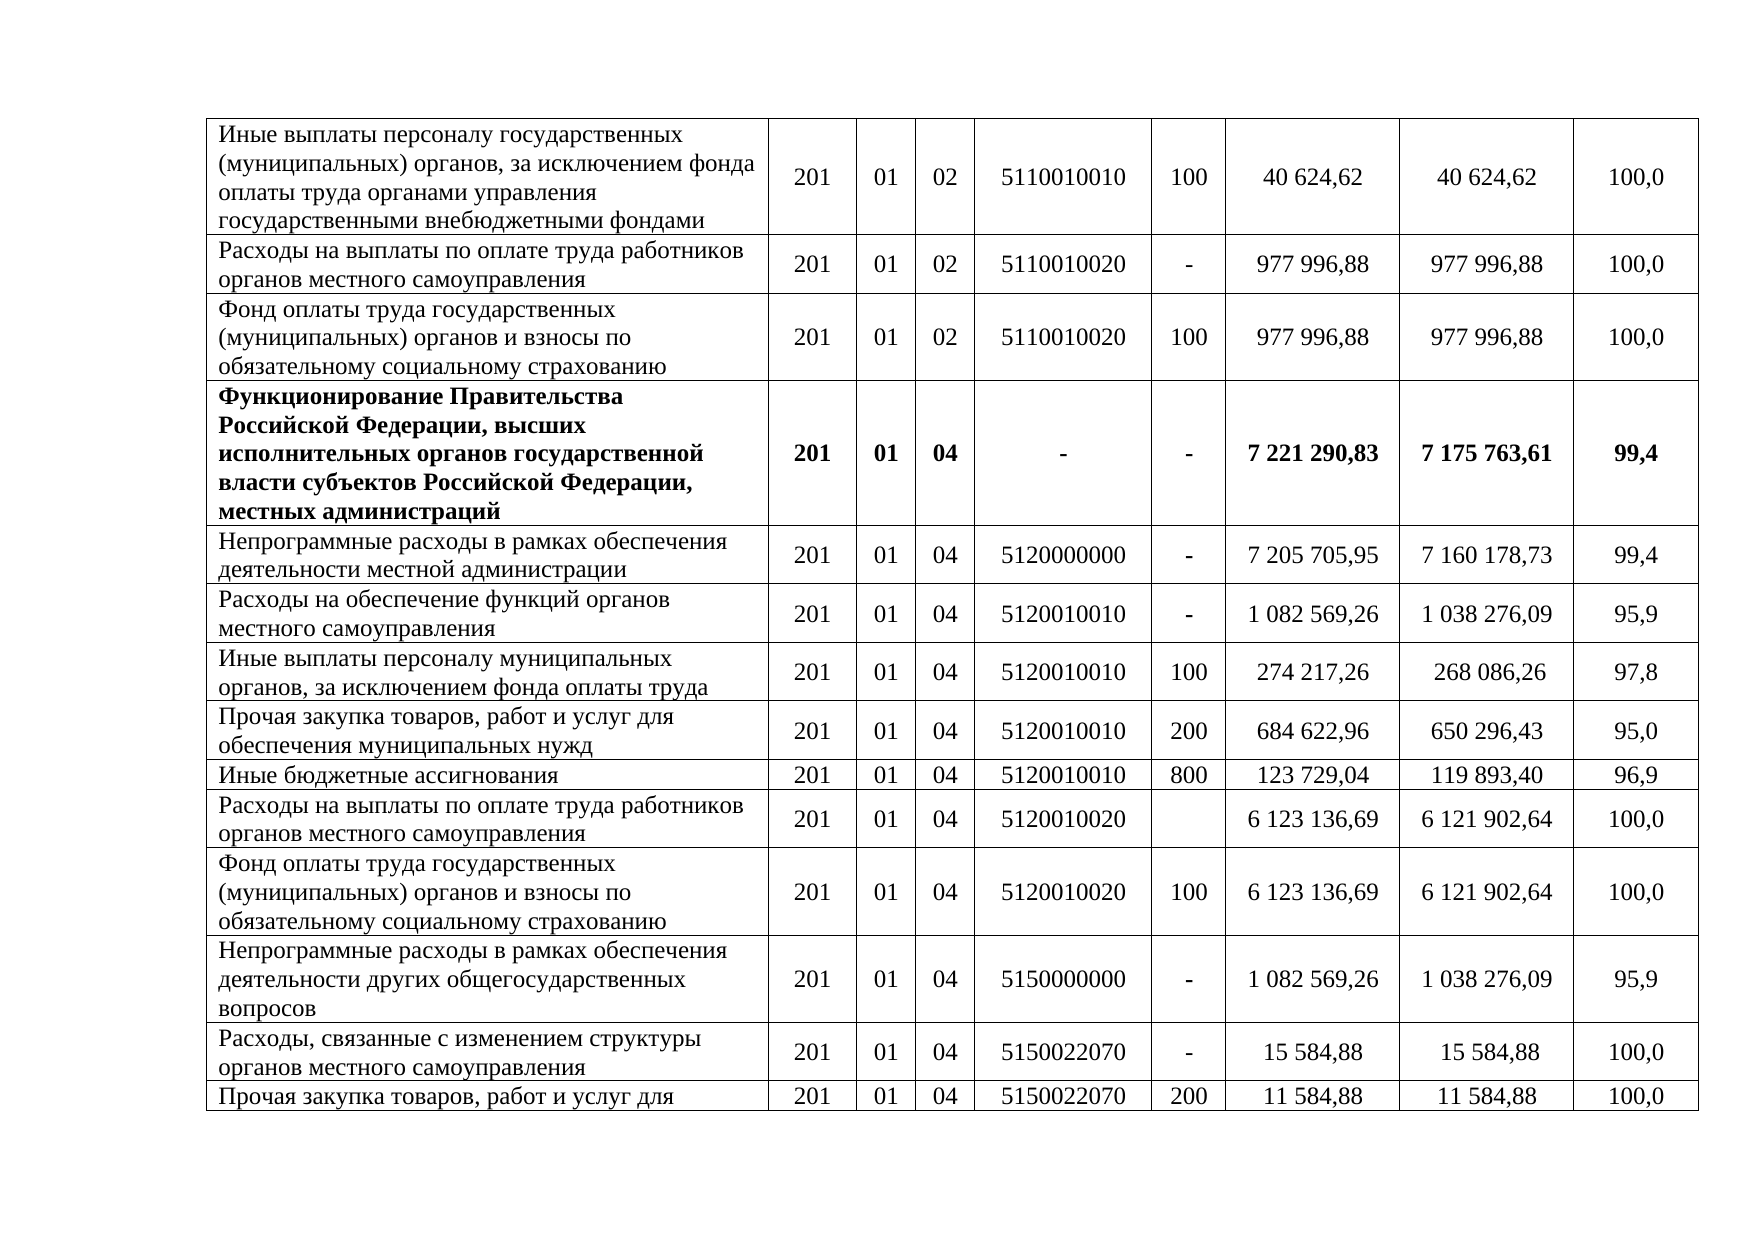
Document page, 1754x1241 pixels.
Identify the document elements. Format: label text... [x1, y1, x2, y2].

table_cell 100 [1152, 294, 1225, 380]
table_cell 04 [916, 526, 974, 583]
table_cell 100 [1152, 848, 1225, 934]
table_cell 7 221 290,83 [1226, 381, 1399, 525]
table_cell 04 [916, 760, 974, 789]
table_cell 1 082 569,26 [1226, 584, 1399, 642]
table_cell 977 996,88 [1400, 235, 1573, 293]
table_cell 01 [857, 701, 915, 759]
table_cell - [1152, 936, 1225, 1022]
table_cell 11 584,88 [1226, 1081, 1399, 1110]
table_cell 7 205 705,95 [1226, 526, 1399, 583]
table_cell 5110010010 [975, 119, 1151, 234]
table_cell 201 [769, 119, 856, 234]
table_cell Расходы, связанные с изменением структуры органов местного самоуправления [207, 1023, 768, 1080]
table_cell 201 [769, 584, 856, 642]
table_cell - [975, 381, 1151, 525]
table_cell 04 [916, 643, 974, 700]
table_cell 6 123 136,69 [1226, 848, 1399, 934]
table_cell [207, 1081, 768, 1110]
table_cell 01 [857, 760, 915, 789]
table_cell 04 [916, 1023, 974, 1080]
table_cell 01 [857, 526, 915, 583]
table_cell 1 038 276,09 [1400, 584, 1573, 642]
table_cell 15 584,88 [1226, 1023, 1399, 1080]
table_cell 800 [1152, 760, 1225, 789]
table_cell 6 121 902,64 [1400, 848, 1573, 934]
table_cell - [1152, 584, 1225, 642]
table_cell Расходы на выплаты по оплате труда работников органов местного самоуправления [207, 790, 768, 847]
table_cell 100,0 [1574, 235, 1698, 293]
table_cell 650 296,43 [1400, 701, 1573, 759]
table_cell Непрограммные расходы в рамках обеспечения деятельности местной администрации [207, 526, 768, 583]
table_cell 5120010010 [975, 643, 1151, 700]
table_cell 5120010010 [975, 584, 1151, 642]
table_cell 100,0 [1574, 119, 1698, 234]
table_cell 5120010010 [975, 760, 1151, 789]
table_cell 5110010020 [975, 294, 1151, 380]
table_cell Непрограммные расходы в рамках обеспечения деятельности других общегосударственных вопросов [207, 936, 768, 1022]
table_cell Иные бюджетные ассигнования [207, 760, 768, 789]
table_cell 01 [857, 235, 915, 293]
table_cell 100,0 [1574, 848, 1698, 934]
table_cell 01 [857, 643, 915, 700]
table_cell Функционирование Правительства Российской Федерации, высших исполнительных органов государственной власти субъектов Российской Федерации, местных администраций [207, 381, 768, 525]
table_cell 100,0 [1574, 1081, 1698, 1110]
table_cell 01 [857, 294, 915, 380]
table_cell 119 893,40 [1400, 760, 1573, 789]
table_cell 5150000000 [975, 936, 1151, 1022]
table_cell 5120010020 [975, 848, 1151, 934]
table_cell 201 [769, 1023, 856, 1080]
table_cell 04 [916, 936, 974, 1022]
table_cell 100,0 [1574, 790, 1698, 847]
table_cell 123 729,04 [1226, 760, 1399, 789]
table_cell 201 [769, 701, 856, 759]
table_cell 01 [857, 1081, 915, 1110]
table_cell 201 [769, 643, 856, 700]
table_cell 15 584,88 [1400, 1023, 1573, 1080]
table_cell 95,9 [1574, 584, 1698, 642]
table_cell 5120000000 [975, 526, 1151, 583]
table_cell - [1152, 1023, 1225, 1080]
table_cell Расходы на обеспечение функций органов местного самоуправления [207, 584, 768, 642]
table_cell 5120010020 [975, 790, 1151, 847]
table_cell 02 [916, 119, 974, 234]
table_cell 200 [1152, 701, 1225, 759]
table_cell 01 [857, 848, 915, 934]
table_cell 6 123 136,69 [1226, 790, 1399, 847]
table_cell 5110010020 [975, 235, 1151, 293]
table_cell 04 [916, 584, 974, 642]
table_cell 01 [857, 936, 915, 1022]
table_cell 01 [857, 119, 915, 234]
table_cell 100,0 [1574, 294, 1698, 380]
table_cell 201 [769, 526, 856, 583]
table_cell 04 [916, 1081, 974, 1110]
table_cell Иные выплаты персоналу муниципальных органов, за исключением фонда оплаты труда [207, 643, 768, 700]
table_cell 5120010010 [975, 701, 1151, 759]
table_cell 7 175 763,61 [1400, 381, 1573, 525]
table_cell 201 [769, 848, 856, 934]
table_cell 1 038 276,09 [1400, 936, 1573, 1022]
table_cell Фонд оплаты труда государственных (муниципальных) органов и взносы по обязательному социальному страхованию [207, 294, 768, 380]
table_cell 97,8 [1574, 643, 1698, 700]
table_cell 01 [857, 381, 915, 525]
table_cell 04 [916, 848, 974, 934]
table_cell 99,4 [1574, 381, 1698, 525]
table_cell 95,9 [1574, 936, 1698, 1022]
table_cell - [1152, 526, 1225, 583]
table_cell 201 [769, 790, 856, 847]
table_cell 99,4 [1574, 526, 1698, 583]
table_cell 201 [769, 936, 856, 1022]
table_cell 40 624,62 [1226, 119, 1399, 234]
table_cell Иные выплаты персоналу государственных (муниципальных) органов, за исключением фонда оплаты труда органами управления государственными внебюджетными фондами [207, 119, 768, 234]
table_cell 01 [857, 1023, 915, 1080]
table_cell 201 [769, 294, 856, 380]
table_cell 5150022070 [975, 1081, 1151, 1110]
table_cell 100 [1152, 643, 1225, 700]
table_cell 977 996,88 [1400, 294, 1573, 380]
table_cell 977 996,88 [1226, 294, 1399, 380]
table_cell Прочая закупка товаров, работ и услуг для обеспечения муниципальных нужд [207, 701, 768, 759]
table_cell Расходы на выплаты по оплате труда работников органов местного самоуправления [207, 235, 768, 293]
table_cell Фонд оплаты труда государственных (муниципальных) органов и взносы по обязательному социальному страхованию [207, 848, 768, 934]
table_cell 7 160 178,73 [1400, 526, 1573, 583]
table_cell 95,0 [1574, 701, 1698, 759]
table_cell 201 [769, 381, 856, 525]
table_cell 01 [857, 790, 915, 847]
table_cell 04 [916, 701, 974, 759]
table_cell 200 [1152, 1081, 1225, 1110]
table_cell [1152, 790, 1225, 847]
table_cell - [1152, 381, 1225, 525]
table_cell 01 [857, 584, 915, 642]
table_cell 11 584,88 [1400, 1081, 1573, 1110]
table_cell 96,9 [1574, 760, 1698, 789]
table_cell 02 [916, 294, 974, 380]
table_cell 201 [769, 1081, 856, 1110]
table_cell 201 [769, 760, 856, 789]
table_cell 1 082 569,26 [1226, 936, 1399, 1022]
table_cell 100,0 [1574, 1023, 1698, 1080]
table_cell 02 [916, 235, 974, 293]
table_cell 04 [916, 790, 974, 847]
table_cell 6 121 902,64 [1400, 790, 1573, 847]
table_cell 268 086,26 [1400, 643, 1573, 700]
table_cell 40 624,62 [1400, 119, 1573, 234]
table_cell 04 [916, 381, 974, 525]
table_cell 977 996,88 [1226, 235, 1399, 293]
table_cell 274 217,26 [1226, 643, 1399, 700]
table_cell 201 [769, 235, 856, 293]
table_cell 100 [1152, 119, 1225, 234]
table_cell 684 622,96 [1226, 701, 1399, 759]
table_cell 5150022070 [975, 1023, 1151, 1080]
table_cell - [1152, 235, 1225, 293]
